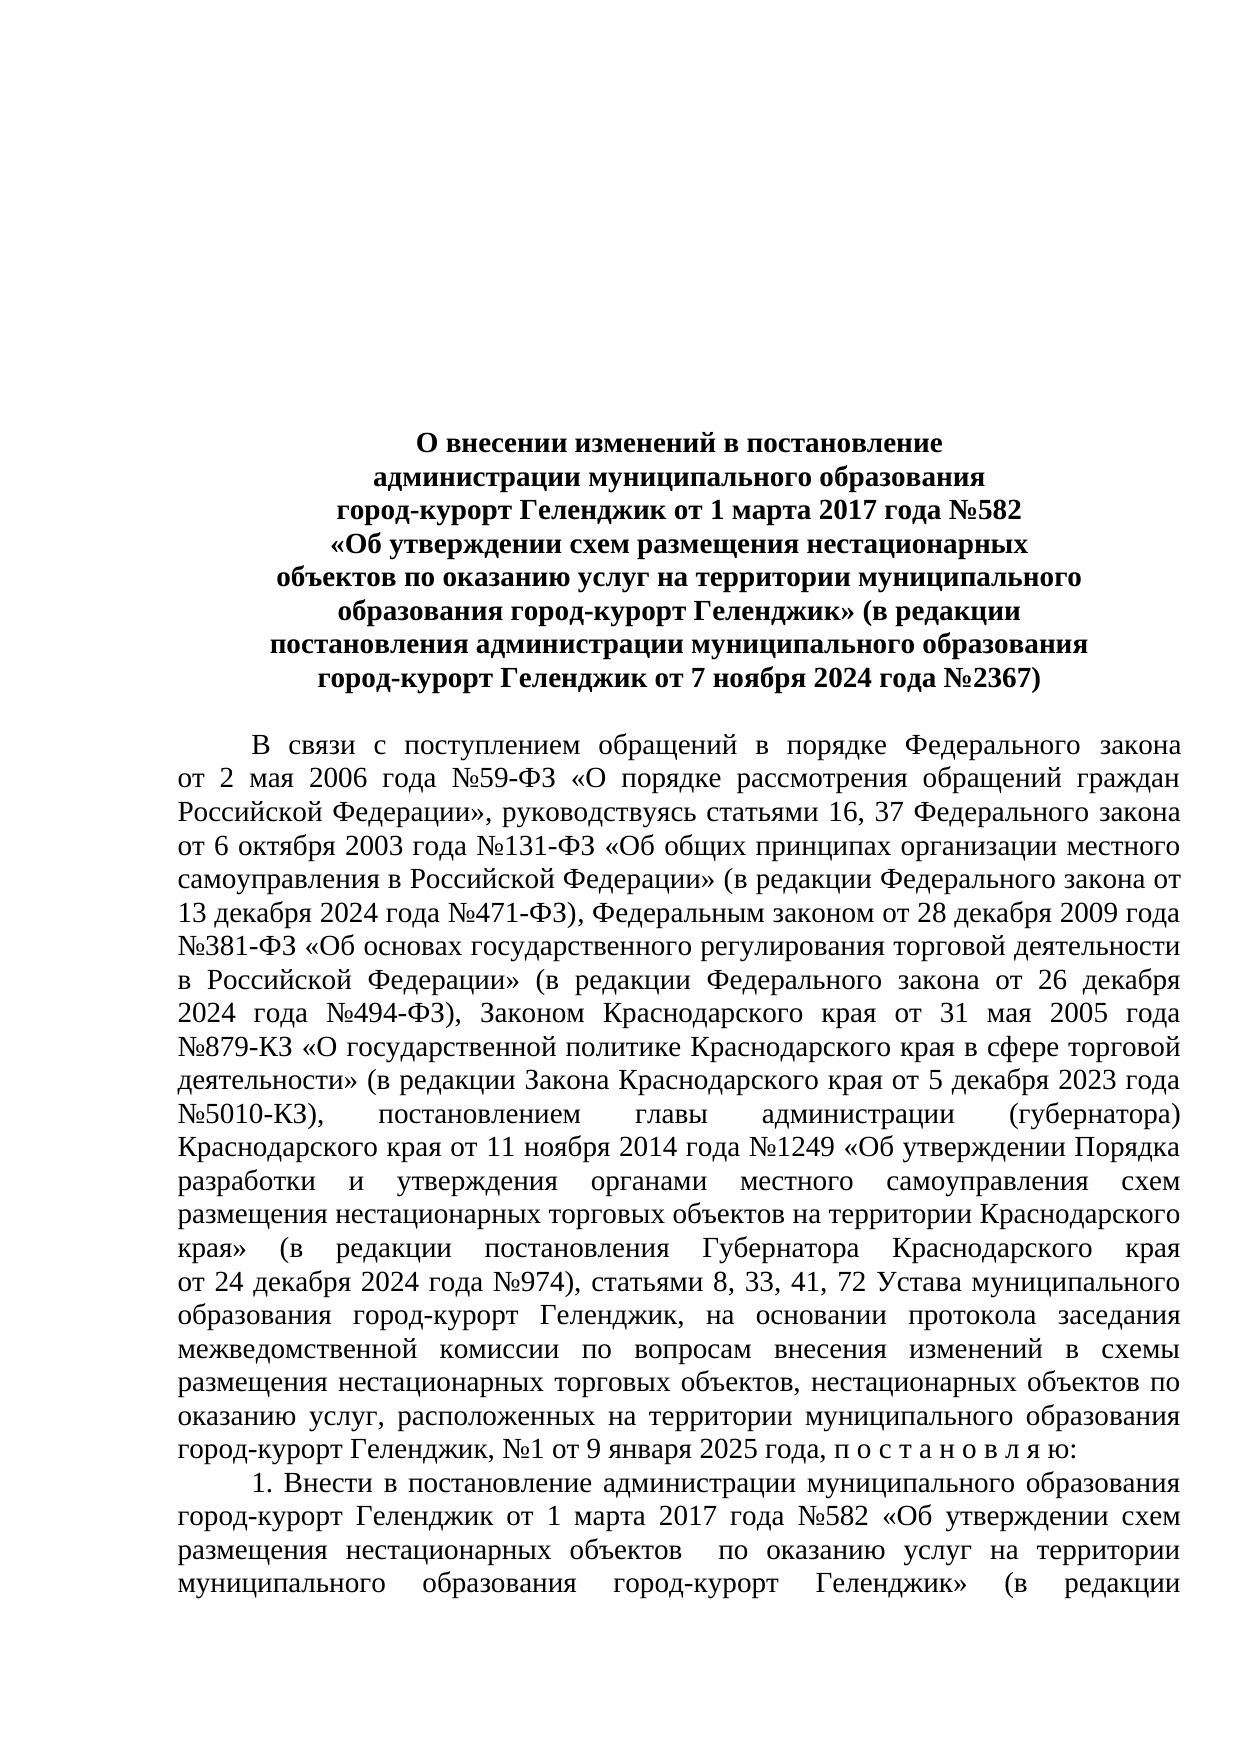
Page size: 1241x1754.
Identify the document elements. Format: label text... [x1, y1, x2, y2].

text постановления администрации муниципального образования [177, 626, 1181, 660]
text В связи с поступлением обращений в порядке Федерального закона от 2 мая 2006 года №59-ФЗ «О порядке рассмотрения обращений граждан Российской Федерации», руководствуясь статьями 16, 37 Федерального закона от 6 октября 2003 года №131-ФЗ «Об общих принципах организации местного самоуправления в Российской Федерации» (в редакции Федерального закона от 13 декабря 2024 года №471-ФЗ), Федеральным законом от 28 декабря 2009 года №381-ФЗ «Об основах государственного регулирования торговой деятельности в Российской Федерации» (в редакции Федерального закона от 26 декабря 2024 года №494-ФЗ), Законом Краснодарского края от 31 мая 2005 года №879-КЗ «О государственной политике Краснодарского края в сфере торговой деятельности» (в редакции Закона Краснодарского края от 5 декабря 2023 года №5010-КЗ), постановлением главы администрации (губернатора) Краснодарского края от 11 ноября 2014 года №1249 «Об утверждении Порядка разработки и утверждения органами местного самоуправления схем размещения нестационарных торговых объектов на территории Краснодарского края» (в редакции постановления Губернатора Краснодарского края от 24 декабря 2024 года №974), статьями 8, 33, 41, 72 Устава муниципального образования город-курорт Геленджик, на основании протокола заседания межведомственной комиссии по вопросам внесения изменений в схемы размещения нестационарных торговых объектов, нестационарных объектов по оказанию услуг, расположенных на территории муниципального образования город-курорт Геленджик, №1 от 9 января 2025 года, п о с т а н о в л я ю: [177, 727, 1181, 1465]
text «Об утверждении схем размещения нестационарных [177, 526, 1181, 559]
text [177, 1465, 1181, 1599]
text О внесении изменений в постановление [177, 425, 1181, 459]
text город-курорт Геленджик от 1 марта 2017 года №582 [177, 492, 1181, 526]
text объектов по оказанию услуг на территории муниципального [177, 559, 1181, 593]
text город-курорт Геленджик от 7 ноября 2024 года №2367) [177, 660, 1181, 693]
text администрации муниципального образования [177, 459, 1181, 492]
text образования город-курорт Геленджик» (в редакции [177, 593, 1181, 626]
